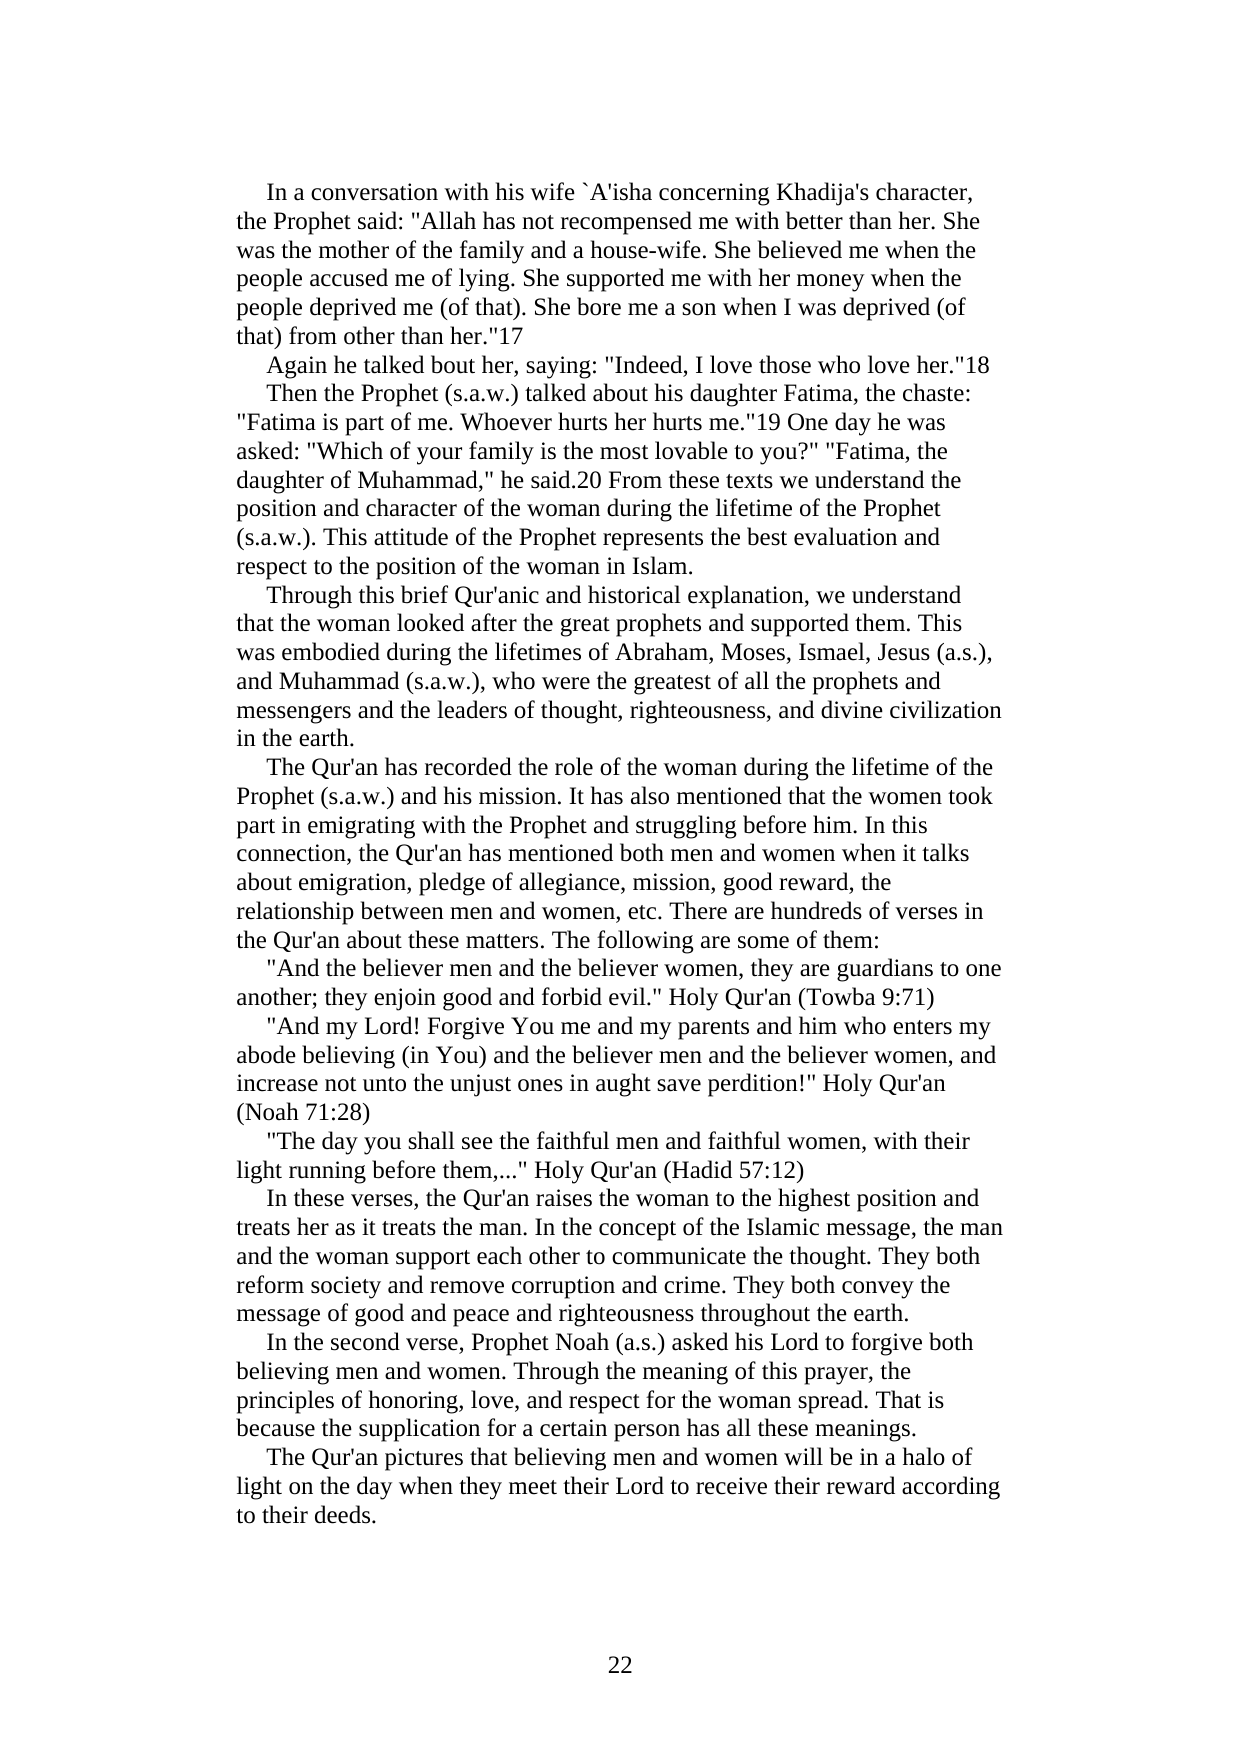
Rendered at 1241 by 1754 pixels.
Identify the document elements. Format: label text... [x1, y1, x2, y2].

text In these verses, the Qur'an raises the woman to the highest position and treats her as it treats the man. In the concept of the Islamic message, the man and the woman support each other to communicate the thought. They both reform society and remove corruption and crime. They both convey the message of good and peace and righteousness throughout the earth. [236, 1183, 1004, 1327]
text The Qur'an pictures that believing men and women will be in a halo of light on the day when they meet their Lord to receive their reward according to their deeds. [236, 1442, 1004, 1528]
text The Qur'an has recorded the role of the woman during the lifetime of the Prophet (s.a.w.) and his mission. It has also mentioned that the women took part in emigrating with the Prophet and struggling before him. In this connection, the Qur'an has mentioned both men and women when it talks about emigration, pledge of allegiance, mission, good reward, the relationship between men and women, etc. There are hundreds of verses in the Qur'an about these matters. The following are some of them: [236, 752, 1004, 953]
text In the second verse, Prophet Noah (a.s.) asked his Lord to forgive both believing men and women. Through the meaning of this prayer, the principles of honoring, love, and respect for the woman spread. That is because the supplication for a certain person has all these meanings. [236, 1327, 1004, 1442]
text In a conversation with his wife `A'isha concerning Khadija's character, the Prophet said: "Allah has not recompensed me with better than her. She was the mother of the family and a house-wife. She believed me when the people accused me of lying. She supported me with her money when the people deprived me (of that). She bore me a son when I was deprived (of that) from other than her."17 [236, 177, 1004, 350]
text "And the believer men and the believer women, they are guardians to one another; they enjoin good and forbid evil." Holy Qur'an (Towba 9:71) [236, 953, 1004, 1011]
text Through this brief Qur'anic and historical explanation, we understand that the woman looked after the great prophets and supported them. This was embodied during the lifetimes of Abraham, Moses, Ismael, Jesus (a.s.), and Muhammad (s.a.w.), who were the greatest of all the prophets and messengers and the leaders of thought, righteousness, and divine civilization in the earth. [236, 580, 1004, 752]
text "The day you shall see the faithful men and faithful women, with their light running before them,..." Holy Qur'an (Hadid 57:12) [236, 1126, 1004, 1183]
text Again he talked bout her, saying: "Indeed, I love those who love her."18 [236, 350, 1004, 378]
text "And my Lord! Forgive You me and my parents and him who enters my abode believing (in You) and the believer men and the believer women, and increase not unto the unjust ones in aught save perdition!" Holy Qur'an (Noah 71:28) [236, 1011, 1004, 1126]
text Then the Prophet (s.a.w.) talked about his daughter Fatima, the chaste: "Fatima is part of me. Whoever hurts her hurts me."19 One day he was asked: "Which of your family is the most lovable to you?" "Fatima, the daughter of Muhammad," he said.20 From these texts we understand the position and character of the woman during the lifetime of the Prophet (s.a.w.). This attitude of the Prophet represents the best evaluation and respect to the position of the woman in Islam. [236, 378, 1004, 580]
